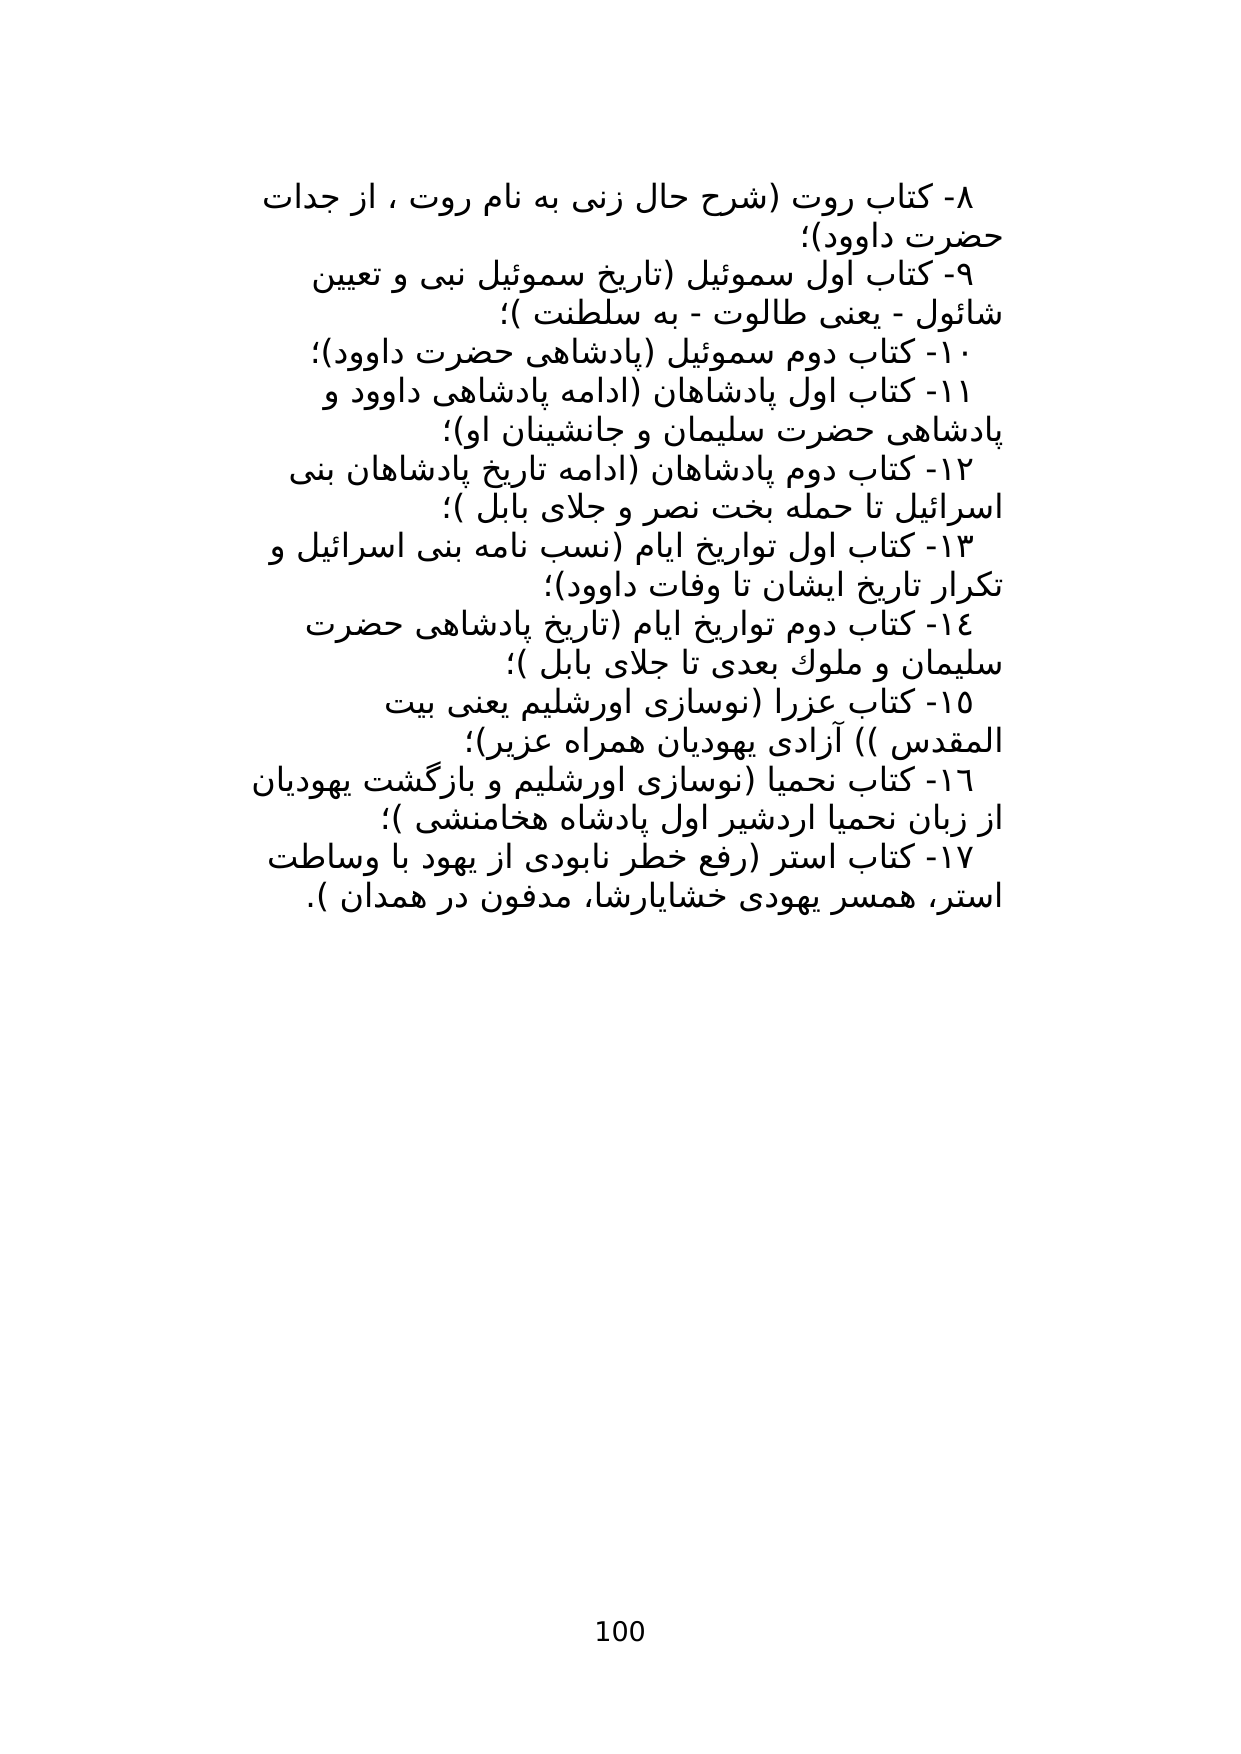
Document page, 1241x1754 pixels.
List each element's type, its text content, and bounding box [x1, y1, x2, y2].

text ٩- كتاب اول سموئيل (تاريخ سموئيل نبى و تعيين شائول - يعنى طالوت - به سلطنت )؛ [236, 255, 1004, 333]
text ١٧- كتاب استر (رفع خطر نابودى از يهود با وساطت استر، همسر يهودى خشايارشا، مدفون در همدان ). [236, 838, 1004, 915]
text ١٢- كتاب دوم پادشاهان (ادامه تاريخ پادشاهان بنى اسرائيل تا حمله بخت نصر و جلاى بابل )؛ [236, 449, 1004, 527]
text ١٦- كتاب نحميا (نوسازى اورشليم و بازگشت يهوديان از زبان نحميا اردشير اول پادشاه هخامنشى )؛ [236, 760, 1004, 838]
text ١٣- كتاب اول تواريخ ايام (نسب نامه بنى اسرائيل و تكرار تاريخ ايشان تا وفات داوود)؛ [236, 527, 1004, 604]
text ١٠- كتاب دوم سموئيل (پادشاهى حضرت داوود)؛ [236, 333, 1004, 371]
text ١١- كتاب اول پادشاهان (ادامه پادشاهى داوود و پادشاهى حضرت سليمان و جانشينان او)؛ [236, 371, 1004, 449]
text ٨- كتاب روت (شرح حال زنى به نام روت ، از جدات حضرت داوود)؛ [236, 177, 1004, 255]
text ١٤- كتاب دوم تواريخ ايام (تاريخ پادشاهى حضرت سليمان و ملوك بعدى تا جلاى بابل )؛ [236, 604, 1004, 682]
text ١٥- كتاب عزرا (نوسازى اورشليم يعنى بيت المقدس )) آزادى يهوديان همراه عزير)؛ [236, 682, 1004, 760]
